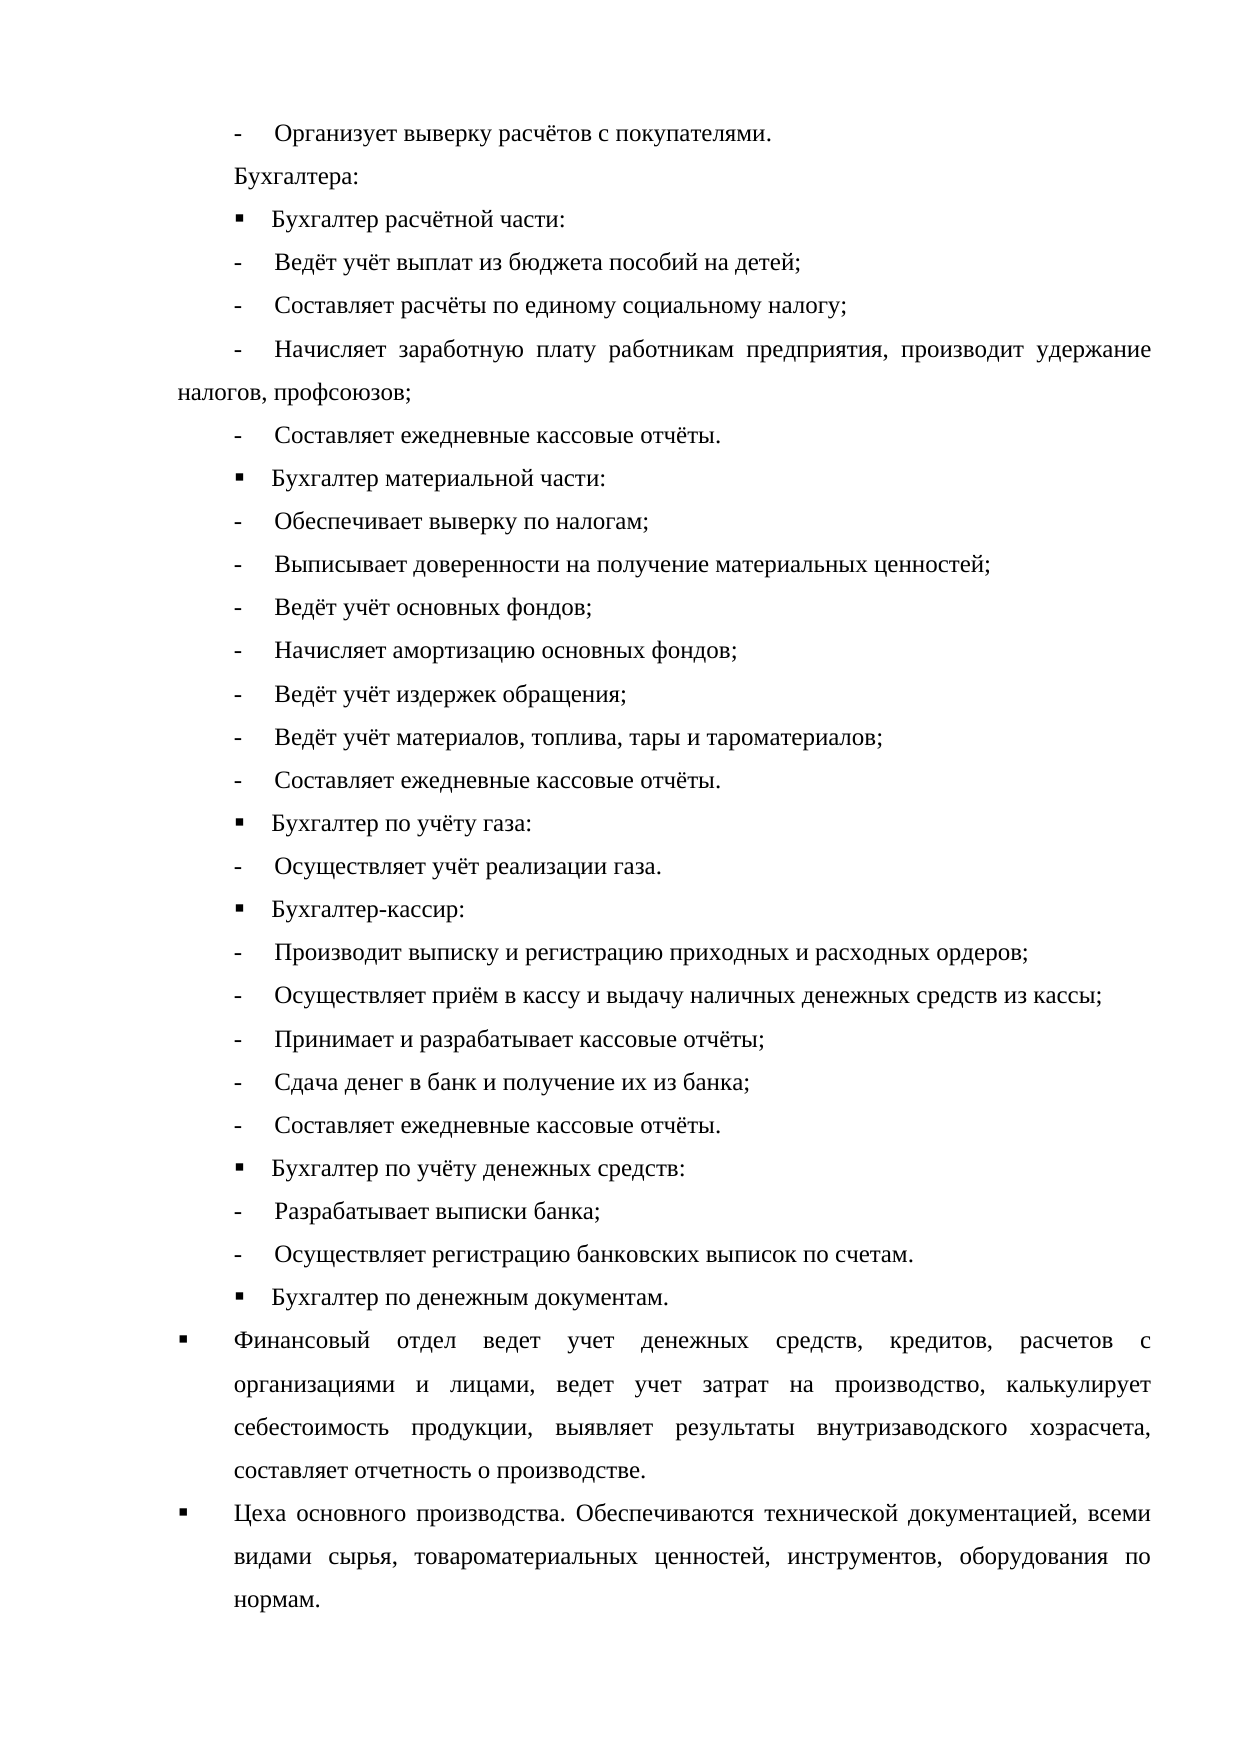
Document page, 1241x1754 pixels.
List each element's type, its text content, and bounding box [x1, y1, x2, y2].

list Выписывает доверенности на получение материальных ценностей; [177, 549, 1152, 578]
text Бухгалтера: [177, 161, 1152, 190]
list Ведёт учёт издержек обращения; [177, 679, 1152, 707]
list Бухгалтер по учёту газа: [233, 808, 1152, 837]
list Составляет расчёты по единому социальному налогу; [177, 291, 1152, 319]
list Осуществляет приём в кассу и выдачу наличных денежных средств из кассы; [177, 981, 1152, 1009]
list Ведёт учёт основных фондов; [177, 592, 1152, 621]
list Составляет ежедневные кассовые отчёты. [177, 1110, 1152, 1139]
list Финансовый отдел ведет учет денежных средств, кредитов, расчетов с организациями и лицами, ведет учет затрат на производство, калькулирует себестоимость продукции, выявляет результаты внутризаводского хозрасчета, составляет отчетность о производстве. [177, 1326, 1152, 1484]
list Осуществляет учёт реализации газа. [177, 851, 1152, 880]
list Осуществляет регистрацию банковских выписок по счетам. [177, 1239, 1152, 1268]
list Составляет ежедневные кассовые отчёты. [177, 765, 1152, 794]
list Производит выписку и регистрацию приходных и расходных ордеров; [177, 937, 1152, 966]
list Начисляет амортизацию основных фондов; [177, 636, 1152, 664]
list Начисляет заработную плату работникам предприятия, производит удержание налогов, профсоюзов; [177, 334, 1152, 406]
list Бухгалтер материальной части: [233, 463, 1152, 492]
list Ведёт учёт выплат из бюджета пособий на детей; [177, 247, 1152, 276]
list Сдача денег в банк и получение их из банка; [177, 1067, 1152, 1096]
list Обеспечивает выверку по налогам; [177, 506, 1152, 535]
list Организует выверку расчётов с покупателями. [177, 118, 1152, 147]
list Бухгалтер по денежным документам. [233, 1282, 1152, 1311]
list Бухгалтер по учёту денежных средств: [233, 1153, 1152, 1182]
list Ведёт учёт материалов, топлива, тары и тароматериалов; [177, 722, 1152, 751]
list Разрабатывает выписки банка; [177, 1196, 1152, 1225]
list Бухгалтер-кассир: [233, 894, 1152, 923]
list Бухгалтер расчётной части: [233, 204, 1152, 233]
list Цеха основного производства. Обеспечиваются технической документацией, всеми видами сырья, товароматериальных ценностей, инструментов, оборудования по нормам. [177, 1498, 1152, 1613]
list Принимает и разрабатывает кассовые отчёты; [177, 1024, 1152, 1052]
list Составляет ежедневные кассовые отчёты. [177, 420, 1152, 449]
